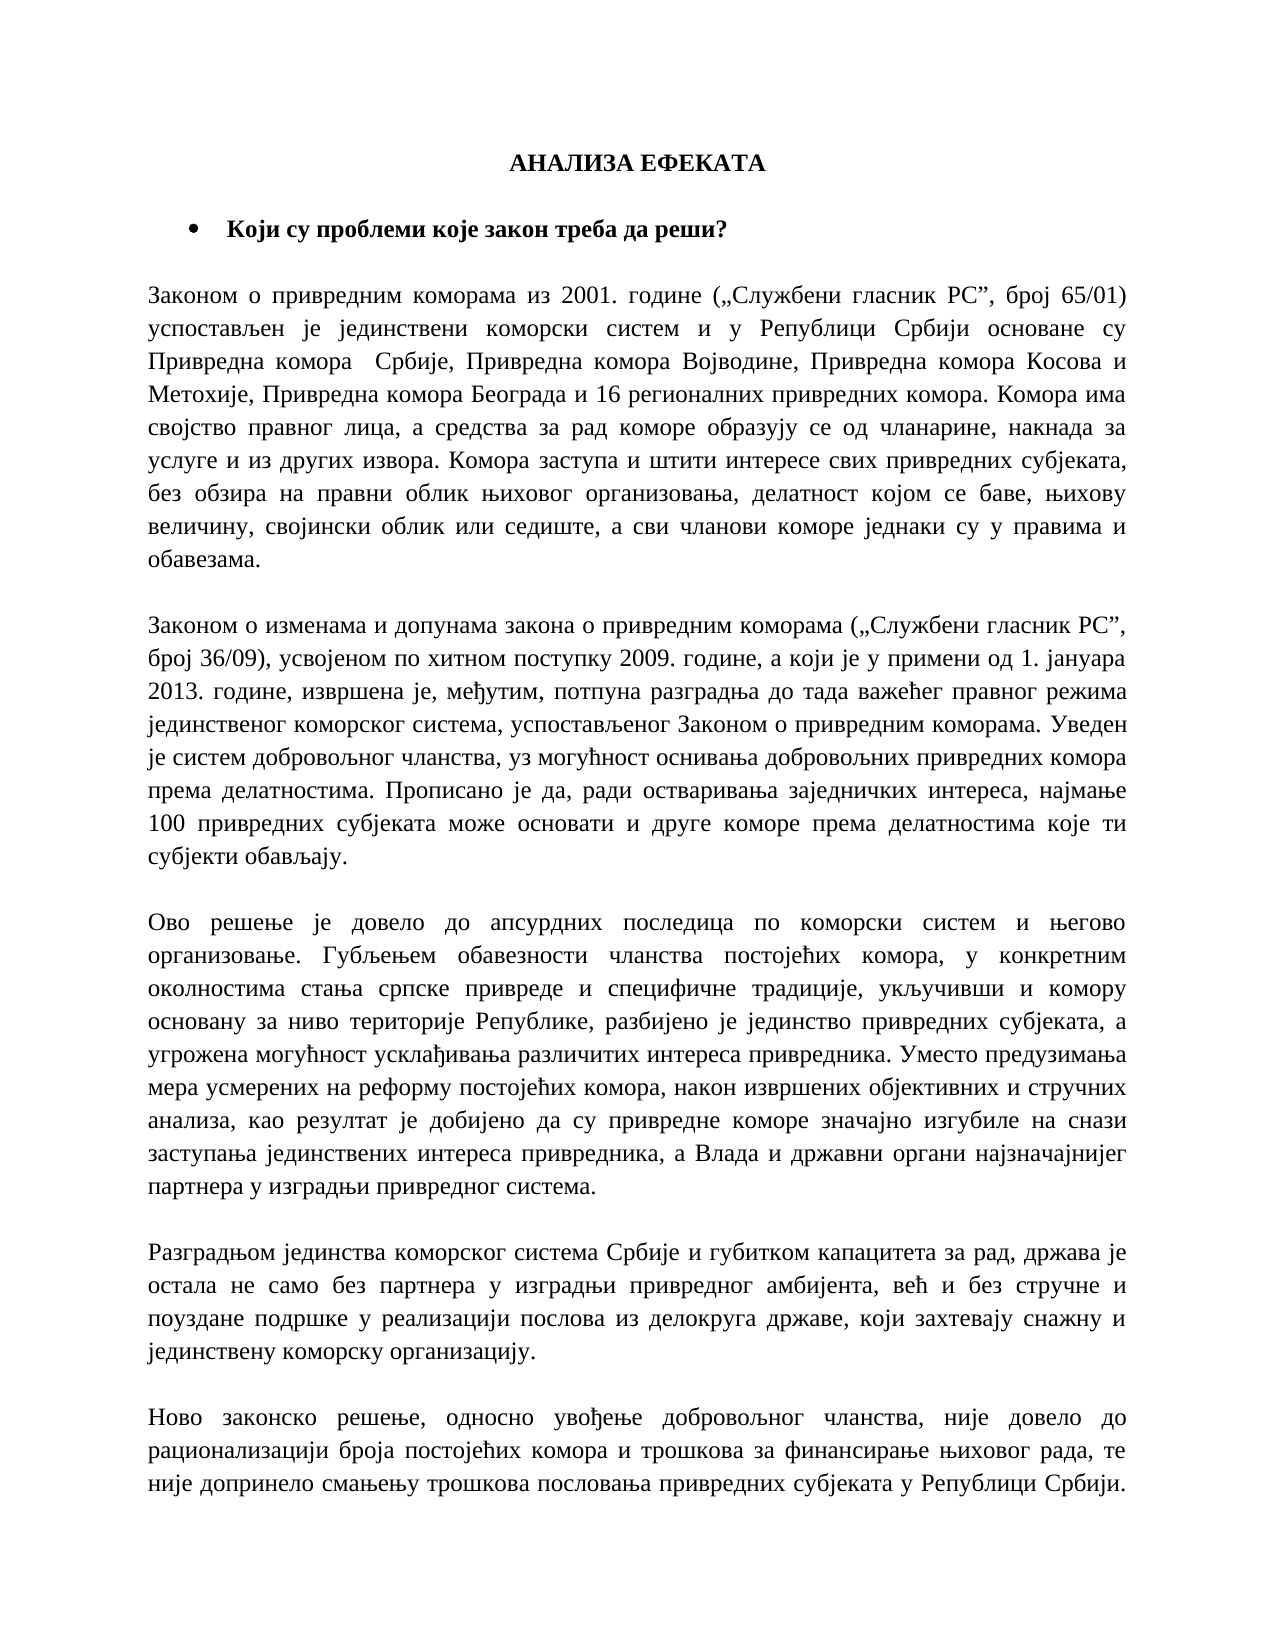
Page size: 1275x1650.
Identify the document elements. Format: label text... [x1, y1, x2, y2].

text Разградњом јединства коморског система Србије и губитком капацитета за рад, држава је остала не само без партнера у изградњи привредног амбијента, већ и без стручне и поуздане подршке у реализацији послова из делокруга државе, који захтевају снажну и јединствену коморску организацију. [148, 1237, 1127, 1365]
text АНАЛИЗА ЕФЕКАТА [148, 148, 1127, 176]
text Ово решење је довело до апсурдних последица по коморски систем и његово организовање. Губљењем обавезности чланства постојећих комора, у конкретним околностима стања српске привреде и специфичне традиције, укључивши и комору основану за ниво територије Републике, разбијено је јединство привредних субјеката, а угрожена могућност усклађивања различитих интереса привредника. Уместо предузимања мера усмерених на реформу постојећих комора, након извршених објективних и стручних анализа, као резултат је добијено да су привредне коморе значајно изгубиле на снази заступања јединствених интереса привредника, а Влада и државни органи најзначајнијег партнера у изградњи привредног система. [148, 907, 1127, 1200]
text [148, 1402, 1127, 1497]
list Који су проблеми које закон треба да реши? [189, 214, 1127, 242]
text Законом о привредним коморама из 2001. године („Службени гласник РС”, број 65/01) успостављен jе јединствени коморски систем и у Републици Србији основане су Привредна комора Србије, Привредна комора Војводине, Привредна комора Косова и Метохије, Привредна комора Београда и 16 регионалних привредних комора. Комора има својство правног лица, а средства за рад коморе образују се од чланарине, накнада за услуге и из других извора. Комора заступа и штити интересе свих привредних субјеката, без обзира на правни облик њиховог организовања, делатност којом се баве, њихову величину, својински облик или седиште, а сви чланови коморе једнаки су у правима и обавезама. [148, 280, 1127, 573]
text Законом о изменама и допунама закона о привредним коморама („Службени гласник РС”, број 36/09), усвојеном по хитном поступку 2009. године, а који је у примени од 1. јануара 2013. године, извршена је, међутим, потпуна разградња до тада важећег правног режима јединственог коморског система, успостављеног Законом о привредним коморама. Уведен је систем добровољног чланства, уз могућност оснивања добровољних привредних комора према делатностима. Прописано је да, ради остваривања заједничких интереса, најмање 100 привредних субјеката може основати и друге коморе према делатностима које ти субјекти обављају. [148, 610, 1127, 870]
